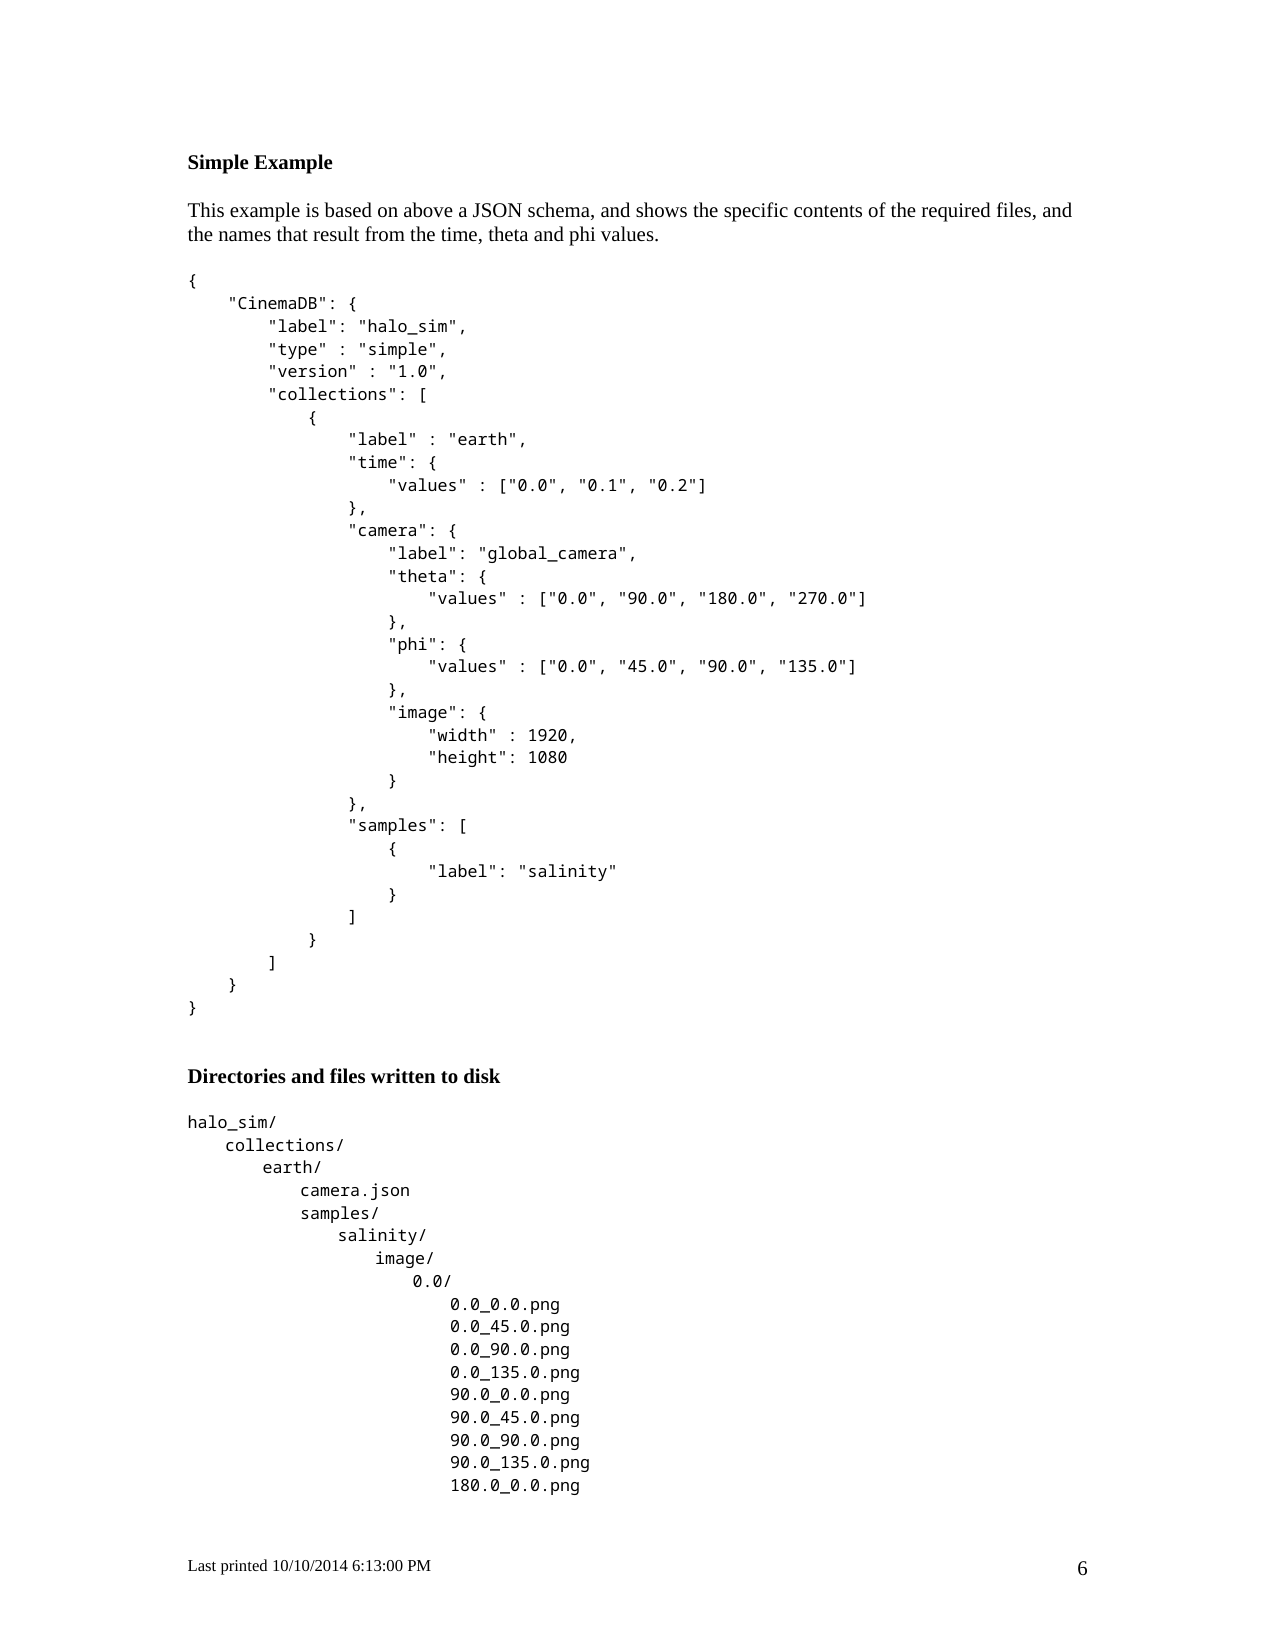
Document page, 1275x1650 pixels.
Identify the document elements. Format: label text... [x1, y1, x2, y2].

text halo_sim/ [187, 1111, 1087, 1133]
text { [187, 405, 1087, 428]
text }, [187, 496, 1087, 519]
text "label": "global_camera", [187, 541, 1087, 564]
text camera.json [187, 1179, 1087, 1201]
text collections/ [187, 1133, 1087, 1156]
text samples/ [187, 1201, 1087, 1224]
text 90.0_90.0.png [187, 1428, 1087, 1451]
text "type" : "simple", [187, 337, 1087, 360]
text "label" : "earth", [187, 428, 1087, 451]
text 0.0_135.0.png [187, 1360, 1087, 1383]
text "values" : ["0.0", "90.0", "180.0", "270.0"] [187, 587, 1087, 609]
text "width" : 1920, [187, 723, 1087, 746]
text "height": 1080 [187, 746, 1087, 768]
text }, [187, 791, 1087, 814]
text } [187, 882, 1087, 905]
text "values" : ["0.0", "45.0", "90.0", "135.0"] [187, 655, 1087, 678]
text "collections": [ [187, 382, 1087, 405]
text "camera": { [187, 519, 1087, 541]
text "label": "salinity" [187, 859, 1087, 882]
text 0.0_90.0.png [187, 1338, 1087, 1360]
text "image": { [187, 700, 1087, 723]
text salinity/ [187, 1224, 1087, 1247]
text 0.0_0.0.png [187, 1292, 1087, 1315]
text This example is based on above a JSON schema, and shows the specific contents of the required files, and the names that result from the time, theta and phi values. [187, 198, 1087, 246]
text "theta": { [187, 564, 1087, 587]
text "values" : ["0.0", "0.1", "0.2"] [187, 473, 1087, 496]
text "samples": [ [187, 814, 1087, 837]
text "phi": { [187, 632, 1087, 655]
text 90.0_135.0.png [187, 1451, 1087, 1474]
text 0.0_45.0.png [187, 1315, 1087, 1338]
text 90.0_0.0.png [187, 1383, 1087, 1406]
text } [187, 996, 1087, 1018]
text "version" : "1.0", [187, 360, 1087, 382]
text "CinemaDB": { [187, 292, 1087, 314]
text 180.0_0.0.png [187, 1474, 1087, 1497]
text }, [187, 678, 1087, 700]
text "time": { [187, 451, 1087, 473]
text { [187, 269, 1087, 292]
text ] [187, 905, 1087, 927]
text "label": "halo_sim", [187, 314, 1087, 337]
text 0.0/ [187, 1269, 1087, 1292]
text { [187, 837, 1087, 859]
text Directories and files written to disk [187, 1064, 1087, 1088]
text image/ [187, 1247, 1087, 1269]
text } [187, 927, 1087, 950]
text }, [187, 609, 1087, 632]
text } [187, 768, 1087, 791]
text Simple Example [187, 150, 1087, 174]
text 90.0_45.0.png [187, 1406, 1087, 1428]
text earth/ [187, 1156, 1087, 1179]
text } [187, 973, 1087, 996]
text ] [187, 950, 1087, 973]
